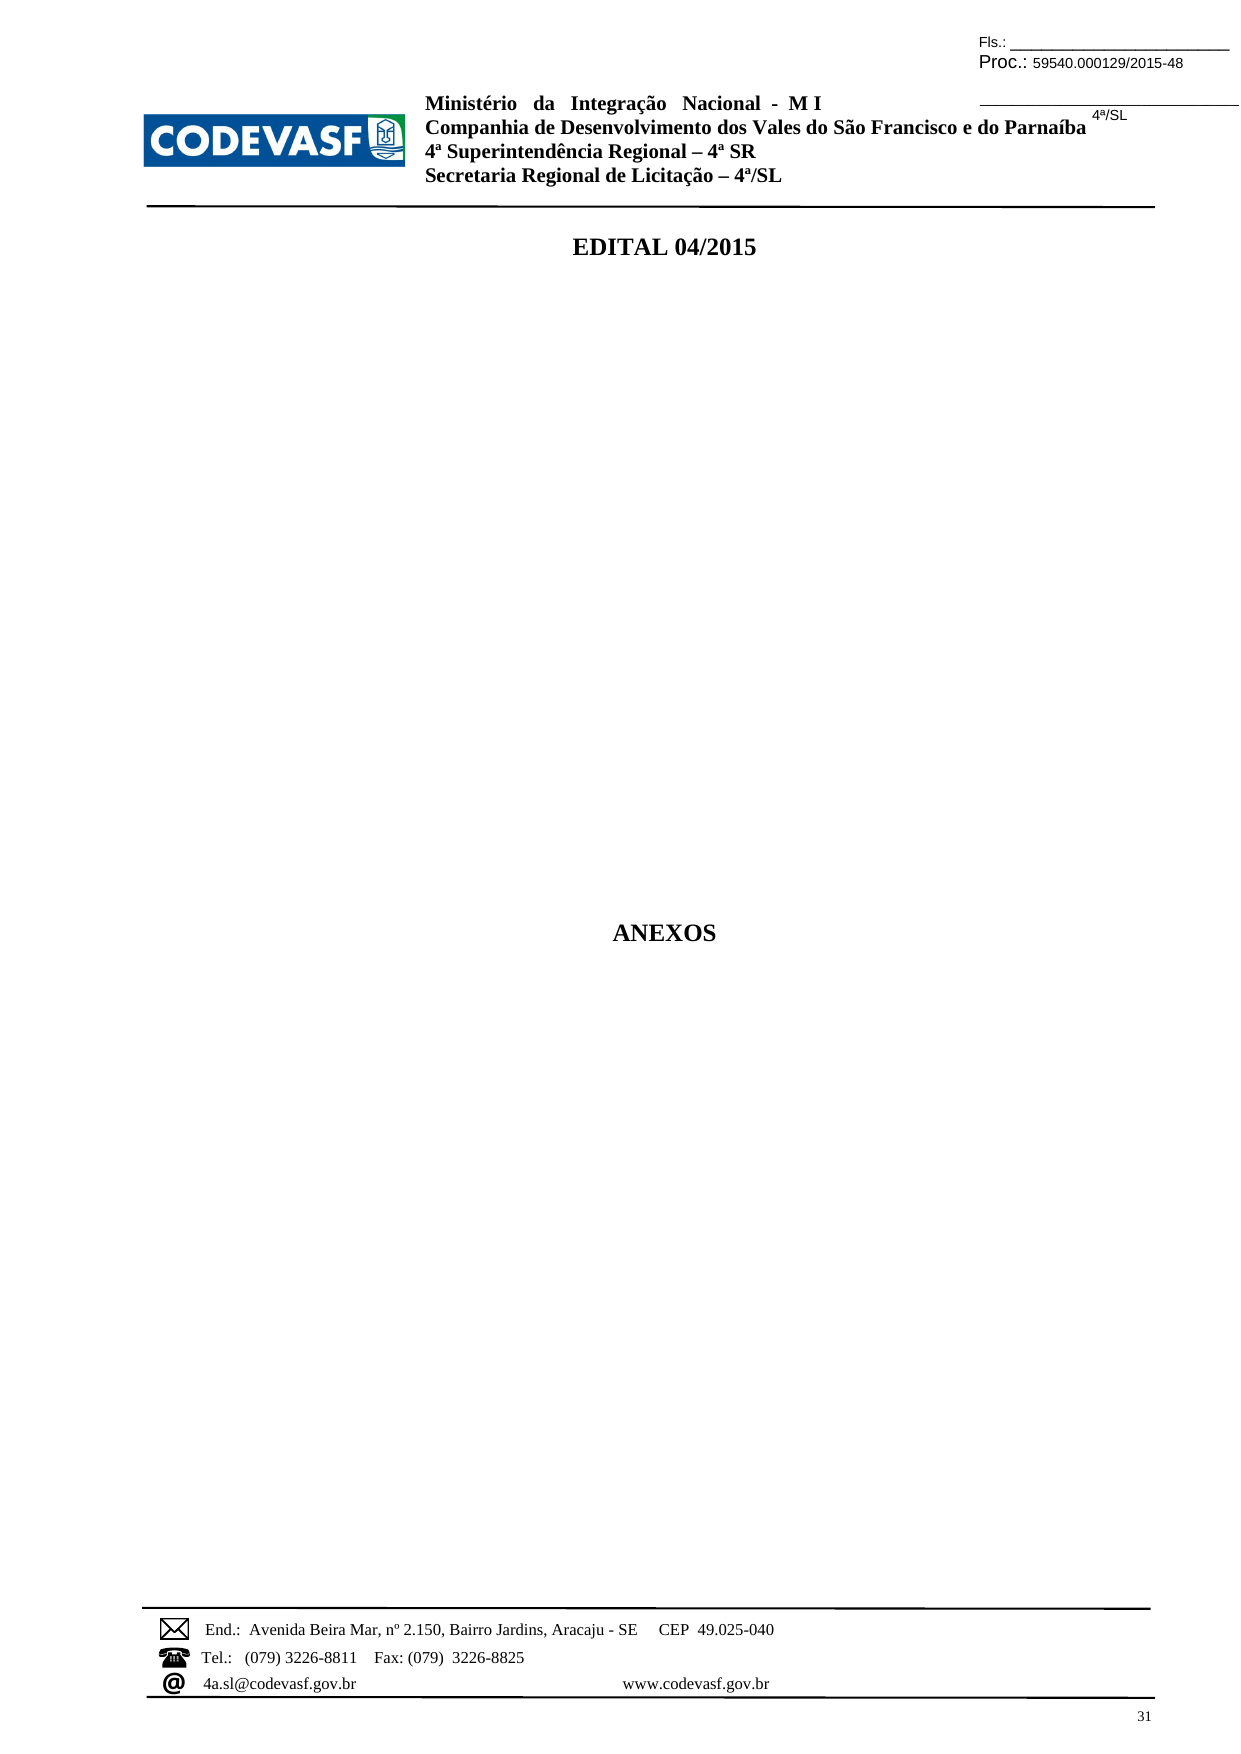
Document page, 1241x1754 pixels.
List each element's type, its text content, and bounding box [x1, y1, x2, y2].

text EDITAL 04/2015 [177, 232, 1152, 261]
text ANEXOS [177, 918, 1152, 947]
picture [143, 114, 406, 167]
